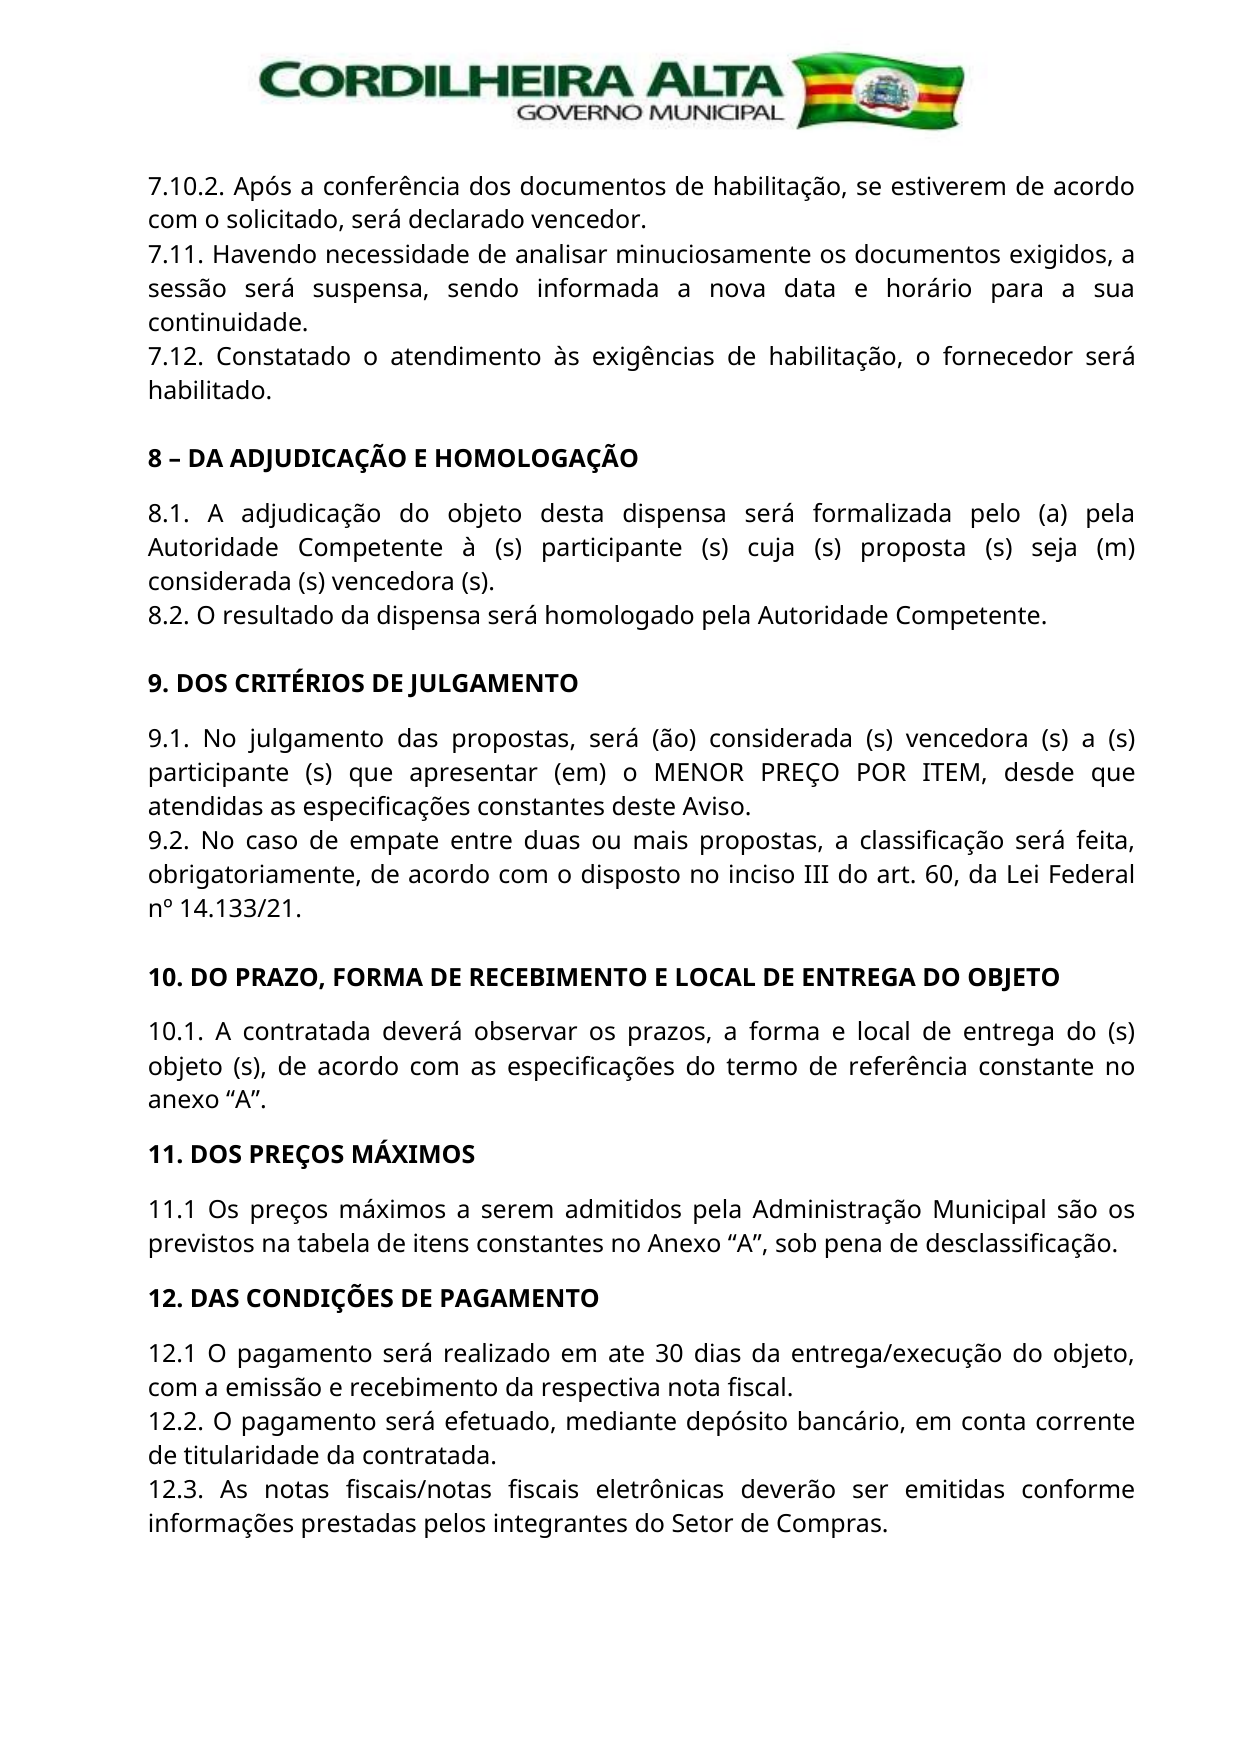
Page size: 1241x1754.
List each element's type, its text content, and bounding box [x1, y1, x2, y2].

text 7.12. Constatado o atendimento às exigências de habilitação, o fornecedor será habilitado. [148, 338, 1137, 407]
list 7.10.2. Após a conferência dos documentos de habilitação, se estiverem de acordo com o solicitado, será declarado vencedor. [148, 168, 1137, 236]
text 10.1. A contratada deverá observar os prazos, a forma e local de entrega do (s) objeto (s), de acordo com as especificações do termo de referência constante no anexo “A”. [148, 1014, 1137, 1116]
text 8.2. O resultado da dispensa será homologado pela Autoridade Competente. [148, 598, 1137, 632]
text 7.11. Havendo necessidade de analisar minuciosamente os documentos exigidos, a sessão será suspensa, sendo informada a nova data e horário para a sua continuidade. [148, 236, 1137, 338]
text 11.1 Os preços máximos a serem admitidos pela Administração Municipal são os previstos na tabela de itens constantes no Anexo “A”, sob pena de desclassificação. [148, 1192, 1137, 1260]
text 11. DOS PREÇOS MÁXIMOS [148, 1137, 1137, 1171]
text 8.1. A adjudicação do objeto desta dispensa será formalizada pelo (a) pela Autoridade Competente à (s) participante (s) cuja (s) proposta (s) seja (m) considerada (s) vencedora (s). [148, 496, 1137, 598]
text 9.1. No julgamento das propostas, será (ão) considerada (s) vencedora (s) a (s) participante (s) que apresentar (em) o MENOR PREÇO POR ITEM, desde que atendidas as especificações constantes deste Aviso. [148, 721, 1137, 823]
text 9.2. No caso de empate entre duas ou mais propostas, a classificação será feita, obrigatoriamente, de acordo com o disposto no inciso III do art. 60, da Lei Federal nº 14.133/21. [148, 823, 1137, 925]
text 8 – DA ADJUDICAÇÃO E HOMOLOGAÇÃO [148, 441, 1137, 475]
text 10. DO PRAZO, FORMA DE RECEBIMENTO E LOCAL DE ENTREGA DO OBJETO [148, 959, 1137, 993]
text 12.3. As notas fiscais/notas fiscais eletrônicas deverão ser emitidas conforme informações prestadas pelos integrantes do Setor de Compras. [148, 1472, 1137, 1540]
text 12.1 O pagamento será realizado em ate 30 dias da entrega/execução do objeto, com a emissão e recebimento da respectiva nota fiscal. [148, 1336, 1137, 1404]
text 12.2. O pagamento será efetuado, mediante depósito bancário, em conta corrente de titularidade da contratada. [148, 1404, 1137, 1472]
text 9. DOS CRITÉRIOS DE JULGAMENTO [148, 666, 1137, 700]
text 12. DAS CONDIÇÕES DE PAGAMENTO [148, 1281, 1137, 1315]
picture [236, 28, 988, 155]
